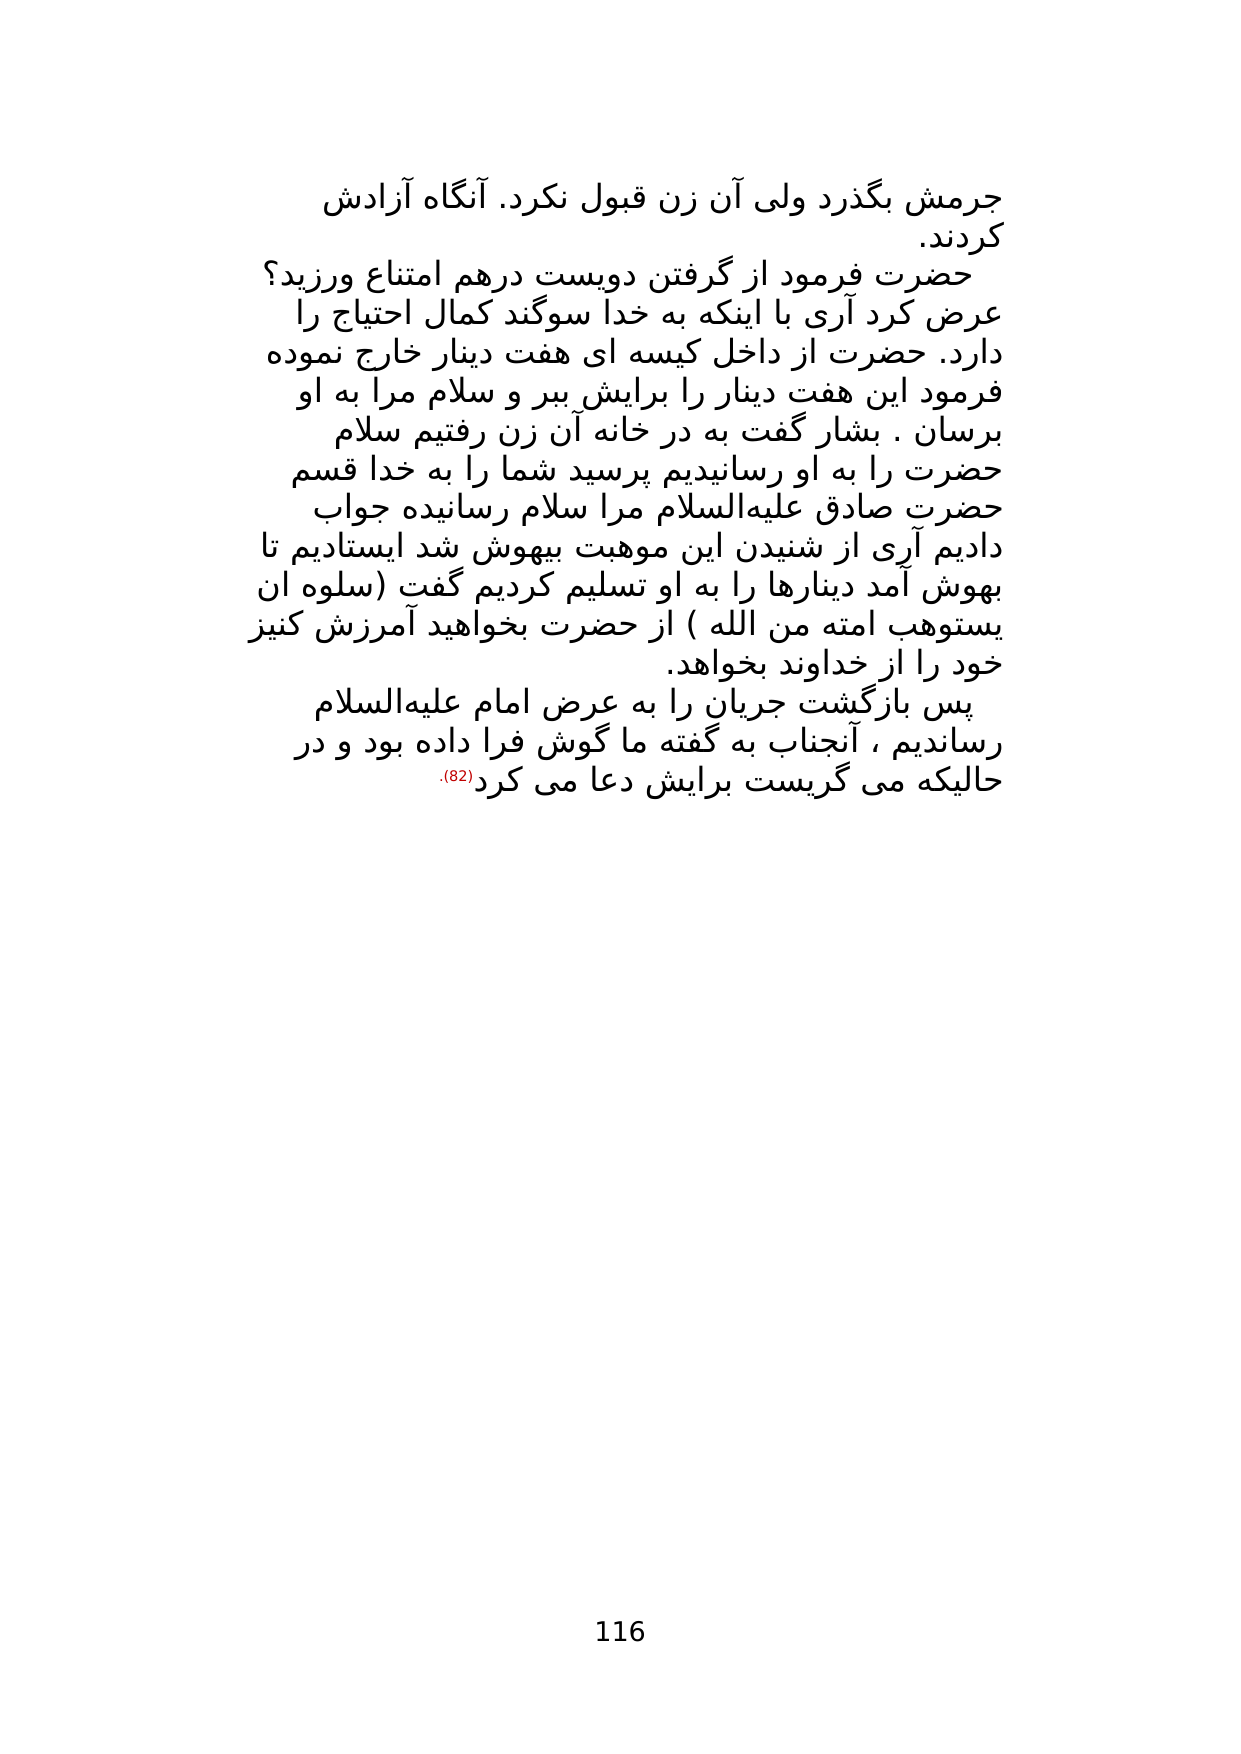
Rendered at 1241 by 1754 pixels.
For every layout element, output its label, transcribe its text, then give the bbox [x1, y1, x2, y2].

text پس بازگشت جریان را به عرض امام عليه‌السلام رساندیم ، آنجناب به گفته ما گوش فرا داده بود و در حالیکه می گریست برایش دعا می کرد(82). [236, 682, 1004, 799]
text حضرت فرمود از گرفتن دویست درهم امتناع ورزید؟ عرض کرد آری با اینکه به خدا سوگند کمال احتیاج را دارد. حضرت از داخل کیسه ای هفت دینار خارج نموده فرمود این هفت دینار را برایش ببر و سلام مرا به او برسان . بشار گفت به در خانه آن زن رفتیم سلام حضرت را به او رسانیدیم پرسید شما را به خدا قسم حضرت صادق عليه‌السلام مرا سلام رسانیده جواب دادیم آری از شنیدن این موهبت بیهوش شد ایستادیم تا بهوش آمد دینارها را به او تسلیم کردیم گفت (سلوه ان یستوهب امته من الله ) از حضرت بخواهید آمرزش کنیز خود را از خداوند بخواهد. [236, 255, 1004, 682]
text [236, 177, 1004, 255]
